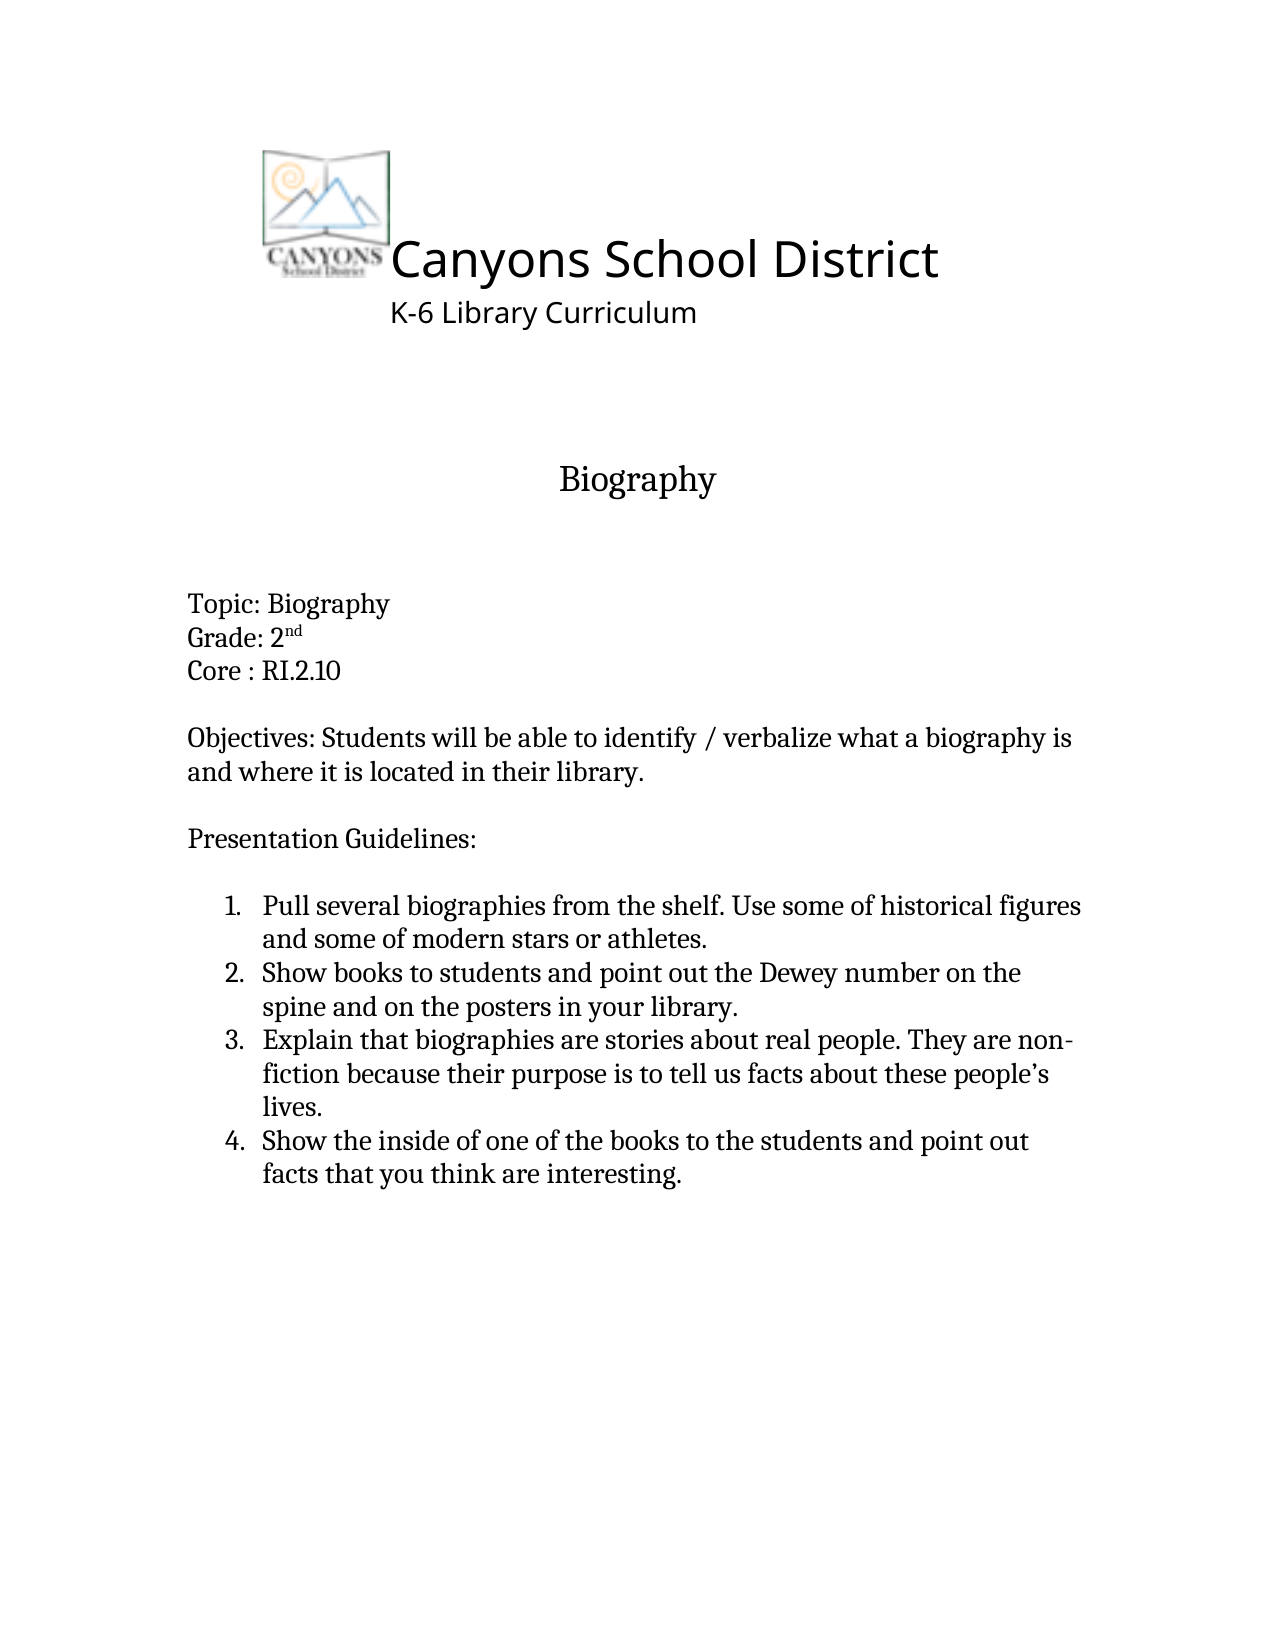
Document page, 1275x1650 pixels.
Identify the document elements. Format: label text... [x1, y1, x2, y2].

text Grade: 2nd [187, 621, 1087, 654]
text Canyons School District [187, 150, 1087, 292]
text Core : RI.2.10 [187, 654, 1087, 688]
text Presentation Guidelines: [187, 822, 1087, 856]
text Objectives: Students will be able to identify / verbalize what a biography is and where it is located in their library. [187, 721, 1087, 788]
text K-6 Library Curriculum [187, 292, 1087, 332]
text Biography [187, 458, 1087, 501]
list Explain that biographies are stories about real people. They are non-fiction because their purpose is to tell us facts about these people’s lives. [225, 1023, 1087, 1124]
list Pull several biographies from the shelf. Use some of historical figures and some of modern stars or athletes. [225, 889, 1087, 956]
list Show the inside of one of the books to the students and point out facts that you think are interesting. [225, 1124, 1087, 1191]
picture [262, 150, 390, 278]
text Topic: Biography [187, 587, 1087, 621]
list Show books to students and point out the Dewey number on the spine and on the posters in your library. [225, 956, 1087, 1023]
